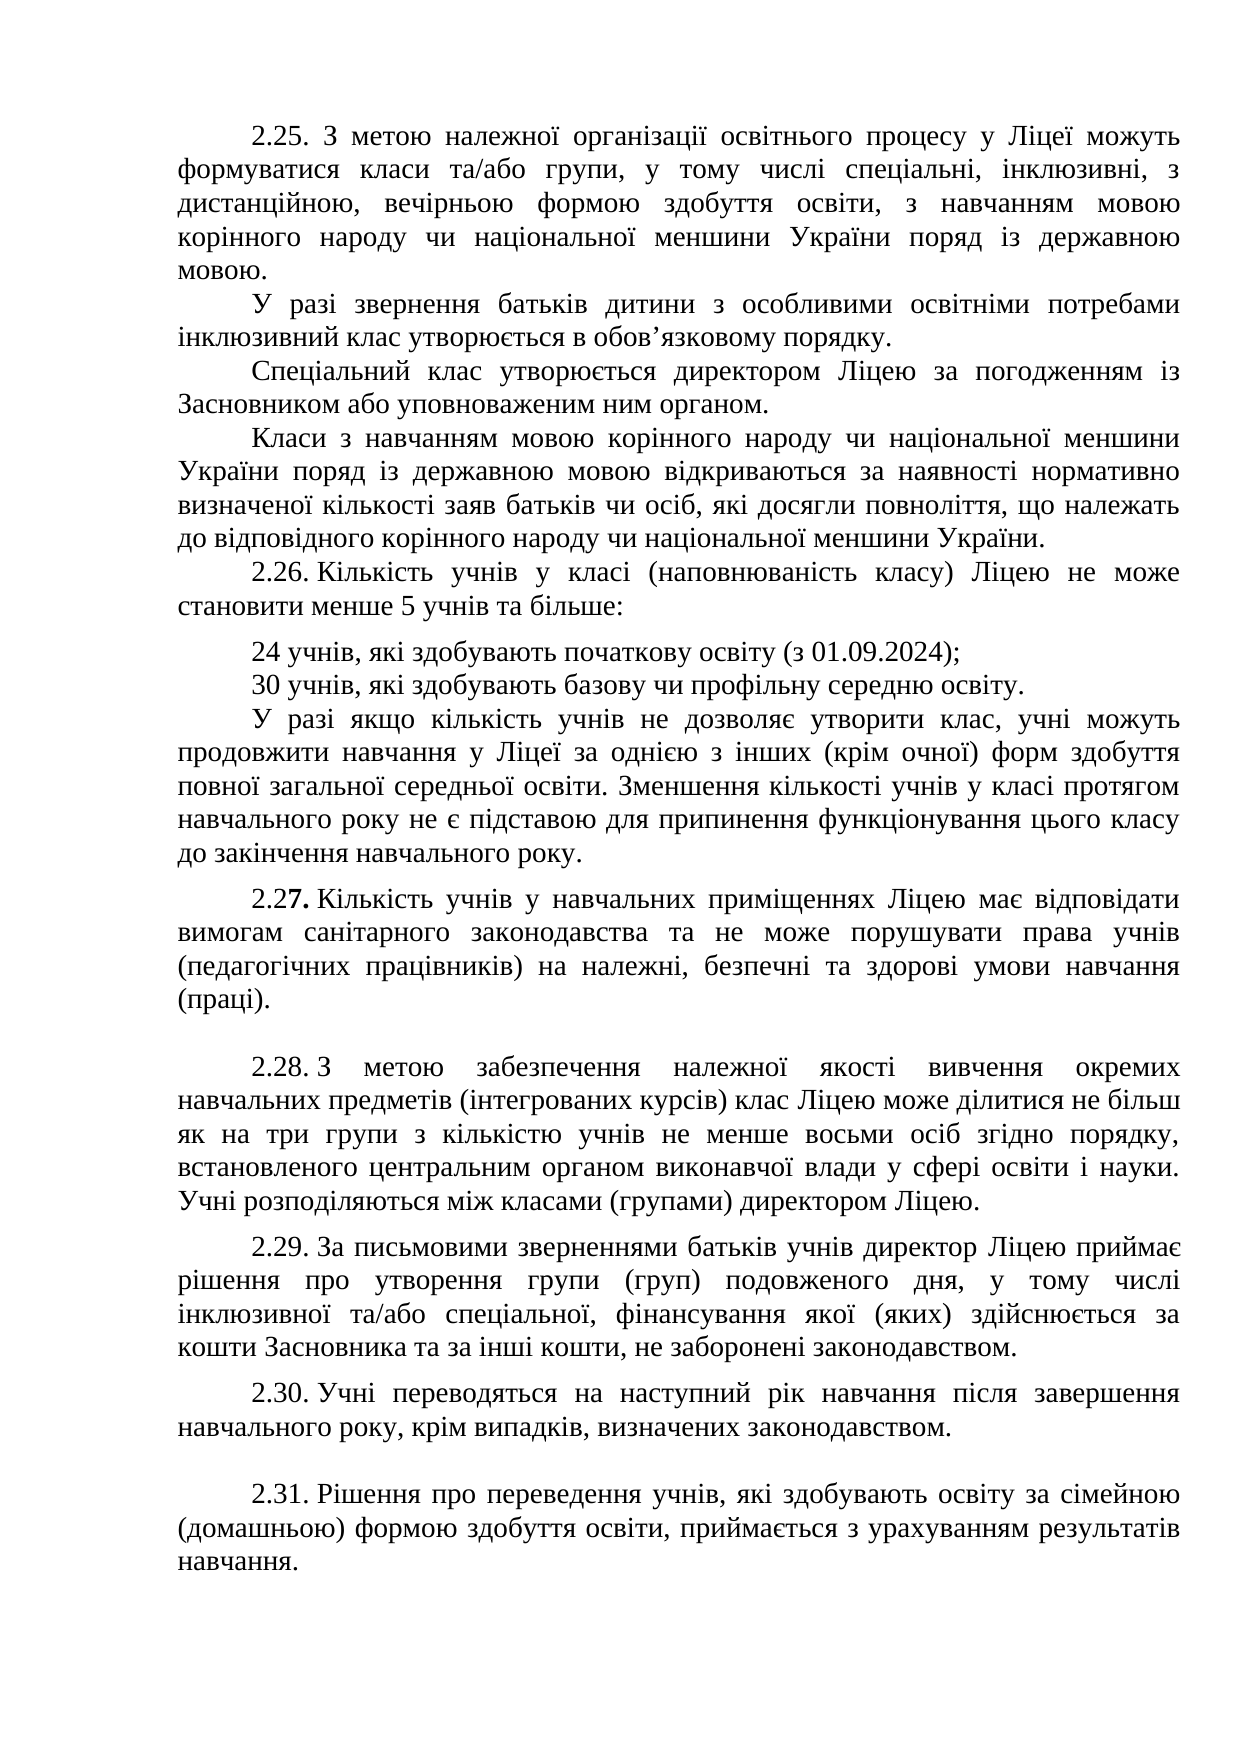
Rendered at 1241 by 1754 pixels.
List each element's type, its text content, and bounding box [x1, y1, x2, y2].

text 2.26. Кількість учнів у класі (наповнюваність класу) Ліцею не може становити менше 5 учнів та більше: [177, 554, 1181, 621]
text 2.29. За письмовими зверненнями батьків учнів директор Ліцею приймає рішення про утворення групи (груп) подовженого дня, у тому числі інклюзивної та/або спеціальної, фінансування якої (яких) здійснюється за кошти Засновника та за інші кошти, не заборонені законодавством. [177, 1229, 1181, 1363]
text 2.28. З метою забезпечення належної якості вивчення окремих навчальних предметів (інтегрованих курсів) клас Ліцею може ділитися не більш як на три групи з кількістю учнів не менше восьми осіб згідно порядку, встановленого центральним органом виконавчої влади у сфері освіти і науки. Учні розподіляються між класами (групами) директором Ліцею. [177, 1049, 1181, 1216]
text У разі звернення батьків дитини з особливими освітніми потребами інклюзивний клас утворюється в обов’язковому порядку. [177, 286, 1181, 353]
text 2.30. Учні переводяться на наступний рік навчання після завершення навчального року, крім випадків, визначених законодавством. [177, 1376, 1181, 1443]
text Спеціальний клас утворюється директором Ліцею за погодженням із Засновником або уповноваженим ним органом. [177, 353, 1181, 420]
text 2.27. Кількість учнів у навчальних приміщеннях Ліцею має відповідати вимогам санітарного законодавства та не може порушувати права учнів (педагогічних працівників) на належні, безпечні та здорові умови навчання (праці). [177, 881, 1181, 1015]
text 2.25. З метою належної організації освітнього процесу у Ліцеї можуть формуватися класи та/або групи, у тому числі спеціальні, інклюзивні, з дистанційною, вечірньою формою здобуття освіти, з навчанням мовою корінного народу чи національної меншини України поряд із державною мовою. [177, 118, 1181, 286]
text Класи з навчанням мовою корінного народу чи національної меншини України поряд із державною мовою відкриваються за наявності нормативно визначеної кількості заяв батьків чи осіб, які досягли повноліття, що належать до відповідного корінного народу чи національної меншини України. [177, 420, 1181, 554]
text 24 учнів, які здобувають початкову освіту (з 01.09.2024); [177, 634, 1181, 667]
text 2.31. Рішення про переведення учнів, які здобувають освіту за сімейною (домашньою) формою здобуття освіти, приймається з урахуванням результатів навчання. [177, 1476, 1181, 1577]
text У разі якщо кількість учнів не дозволяє утворити клас, учні можуть продовжити навчання у Ліцеї за однією з інших (крім очної) форм здобуття повної загальної середньої освіти. Зменшення кількості учнів у класі протягом навчального року не є підставою для припинення функціонування цього класу до закінчення навчального року. [177, 701, 1181, 868]
text 30 учнів, які здобувають базову чи профільну середню освіту. [177, 667, 1181, 701]
